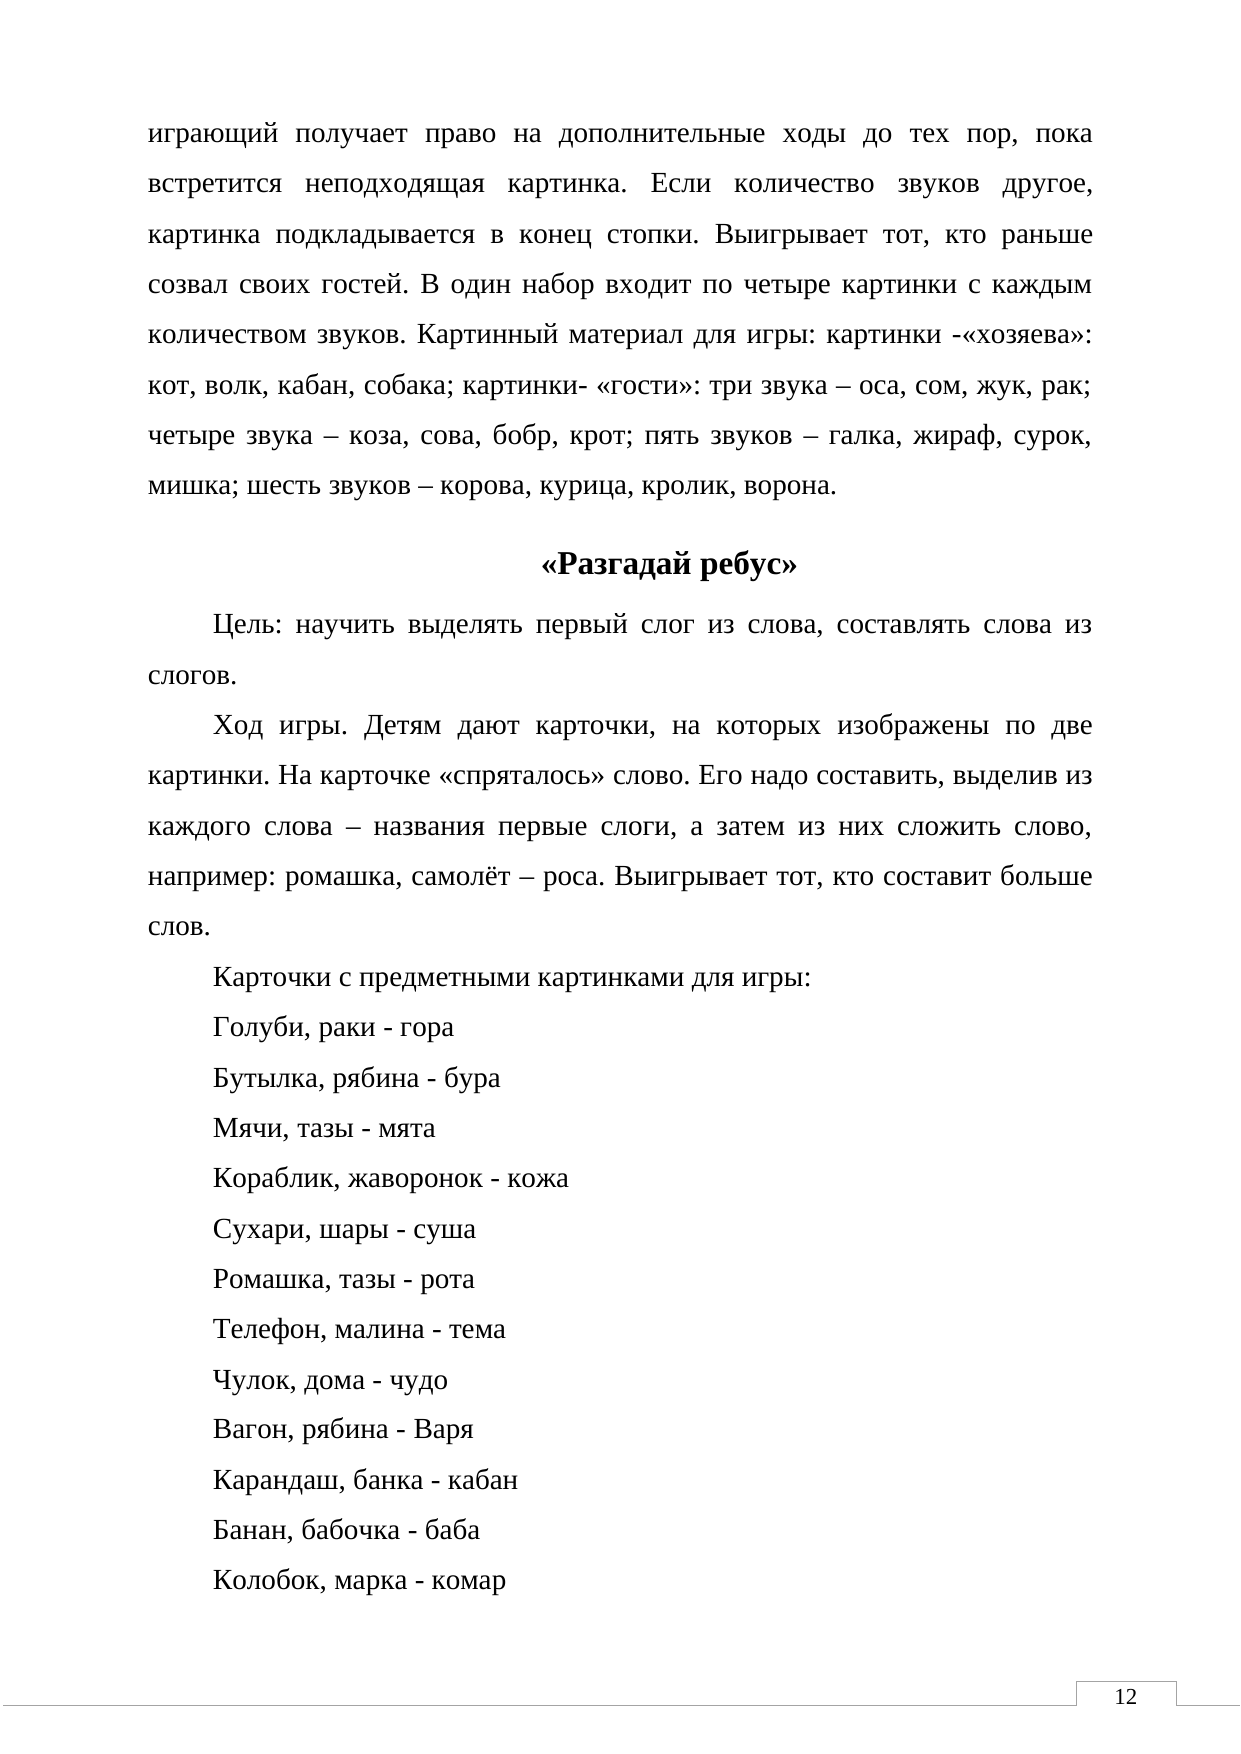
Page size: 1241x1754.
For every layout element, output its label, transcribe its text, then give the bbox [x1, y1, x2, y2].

text Цель: научить выделять первый слог из слова, составлять слова из слогов. [148, 606, 1093, 690]
text Вагон, рябина - Варя [213, 1412, 1163, 1446]
text Ход игры. Детям дают карточки, на которых изображены по две картинки. На карточке «спряталось» слово. Его надо составить, выделив из каждого слова – названия первые слоги, а затем из них сложить слово, например: ромашка, самолёт – роса. Выигрывает тот, кто составит больше слов. [148, 707, 1093, 942]
text Кораблик, жаворонок - кожа Сухари, шары - суша [213, 1161, 571, 1244]
text Карточки с предметными картинками для игры: Голуби, раки - гора [213, 959, 813, 1043]
text Ромашка, тазы - рота Телефон, малина - тема Чулок, дома - чудо [213, 1261, 508, 1395]
text играющий получает право на дополнительные ходы до тех пор, пока встретится неподходящая картинка. Если количество звуков другое, картинка подкладывается в конец стопки. Выигрывает тот, кто раньше созвал своих гостей. В один набор входит по четыре картинки с каждым количеством звуков. Картинный материал для игры: картинки -«хозяева»: кот, волк, кабан, собака; картинки- «гости»: три звука – оса, сом, жук, рак; четыре звука – коза, сова, бобр, крот; пять звуков – галка, жираф, сурок, мишка; шесть звуков – корова, курица, кролик, ворона. [148, 115, 1093, 501]
text Бутылка, рябина - бура Мячи, тазы - мята [213, 1060, 503, 1144]
text «Разгадай ребус» [541, 543, 1163, 582]
text Карандаш, банка - кабан Банан, бабочка - баба [213, 1462, 520, 1546]
text Колобок, марка - комар [213, 1562, 1163, 1596]
